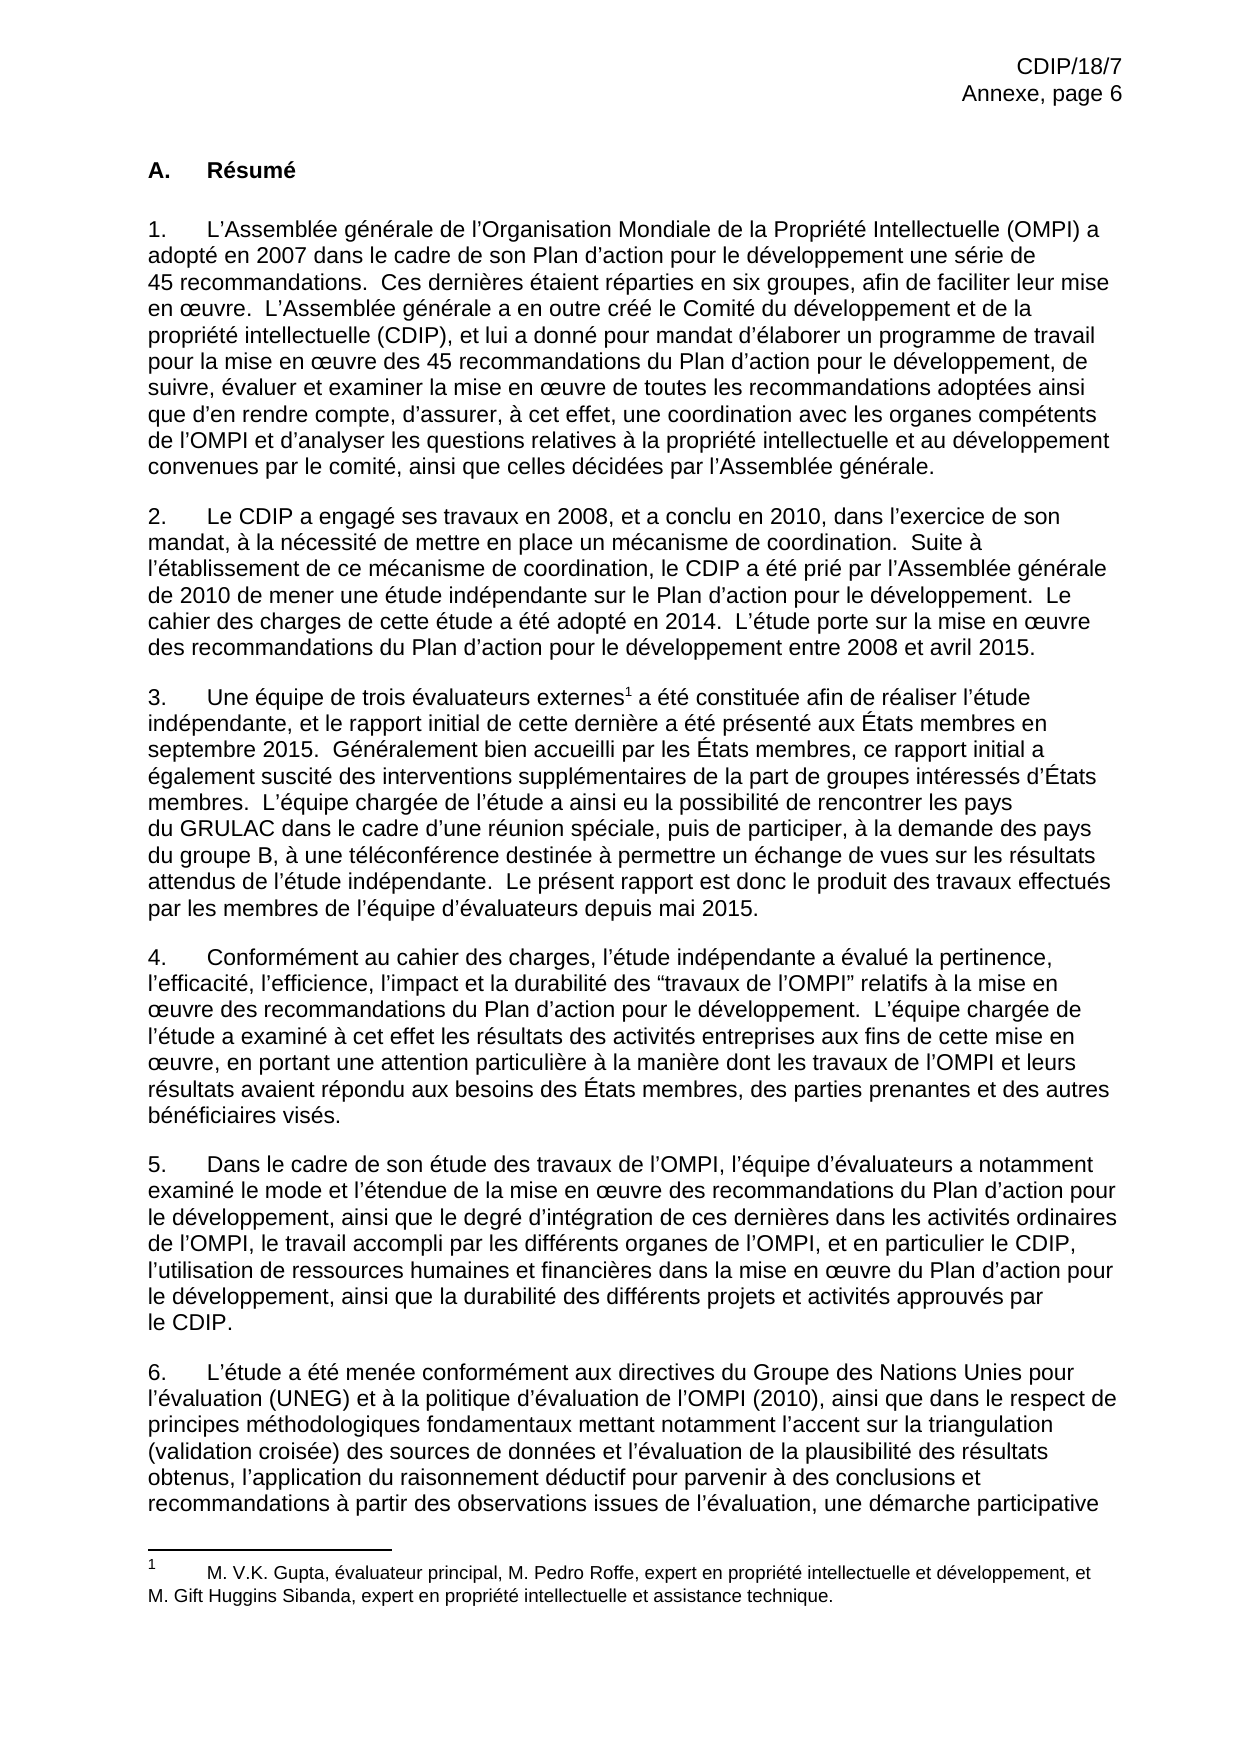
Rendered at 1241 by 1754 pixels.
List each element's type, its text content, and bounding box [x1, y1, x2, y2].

list L’Assemblée générale de l’Organisation Mondiale de la Propriété Intellectuelle (OMPI) a adopté en 2007 dans le cadre de son Plan d’action pour le développement une série de 45 recommandations. Ces dernières étaient réparties en six groupes, afin de faciliter leur mise en œuvre. L’Assemblée générale a en outre créé le Comité du développement et de la propriété intellectuelle (CDIP), et lui a donné pour mandat d’élaborer un programme de travail pour la mise en œuvre des 45 recommandations du Plan d’action pour le développement, de suivre, évaluer et examiner la mise en œuvre de toutes les recommandations adoptées ainsi que d’en rendre compte, d’assurer, à cet effet, une coordination avec les organes compétents de l’OMPI et d’analyser les questions relatives à la propriété intellectuelle et au développement convenues par le comité, ainsi que celles décidées par l’Assemblée générale. [148, 216, 1122, 480]
subtitle A. Résumé [148, 157, 1122, 183]
text Le CDIP a engagé ses travaux en 2008, et a conclu en 2010, dans l’exercice de son mandat, à la nécessité de mettre en place un mécanisme de coordination. Suite à l’établissement de ce mécanisme de coordination, le CDIP a été prié par l’Assemblée générale de 2010 de mener une étude indépendante sur le Plan d’action pour le développement. Le cahier des charges de cette étude a été adopté en 2014. L’étude porte sur la mise en œuvre des recommandations du Plan d’action pour le développement entre 2008 et avril 2015. [148, 503, 1122, 661]
text Dans le cadre de son étude des travaux de l’OMPI, l’équipe d’évaluateurs a notamment examiné le mode et l’étendue de la mise en œuvre des recommandations du Plan d’action pour le développement, ainsi que le degré d’intégration de ces dernières dans les activités ordinaires de l’OMPI, le travail accompli par les différents organes de l’OMPI, et en particulier le CDIP, l’utilisation de ressources humaines et financières dans la mise en œuvre du Plan d’action pour le développement, ainsi que la durabilité des différents projets et activités approuvés par le CDIP. [148, 1151, 1122, 1336]
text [148, 1358, 1122, 1517]
text Conformément au cahier des charges, l’étude indépendante a évalué la pertinence, l’efficacité, l’efficience, l’impact et la durabilité des “travaux de l’OMPI” relatifs à la mise en œuvre des recommandations du Plan d’action pour le développement. L’équipe chargée de l’étude a examiné à cet effet les résultats des activités entreprises aux fins de cette mise en œuvre, en portant une attention particulière à la manière dont les travaux de l’OMPI et leurs résultats avaient répondu aux besoins des États membres, des parties prenantes et des autres bénéficiaires visés. [148, 944, 1122, 1128]
text Une équipe de trois évaluateurs externes a été constituée afin de réaliser l’étude indépendante, et le rapport initial de cette dernière a été présenté aux États membres en septembre 2015. Généralement bien accueilli par les États membres, ce rapport initial a également suscité des interventions supplémentaires de la part de groupes intéressés d’États membres. L’équipe chargée de l’étude a ainsi eu la possibilité de rencontrer les pays du GRULAC dans le cadre d’une réunion spéciale, puis de participer, à la demande des pays du groupe B, à une téléconférence destinée à permettre un échange de vues sur les résultats attendus de l’étude indépendante. Le présent rapport est donc le produit des travaux effectués par les membres de l’équipe d’évaluateurs depuis mai 2015. [148, 684, 1122, 921]
